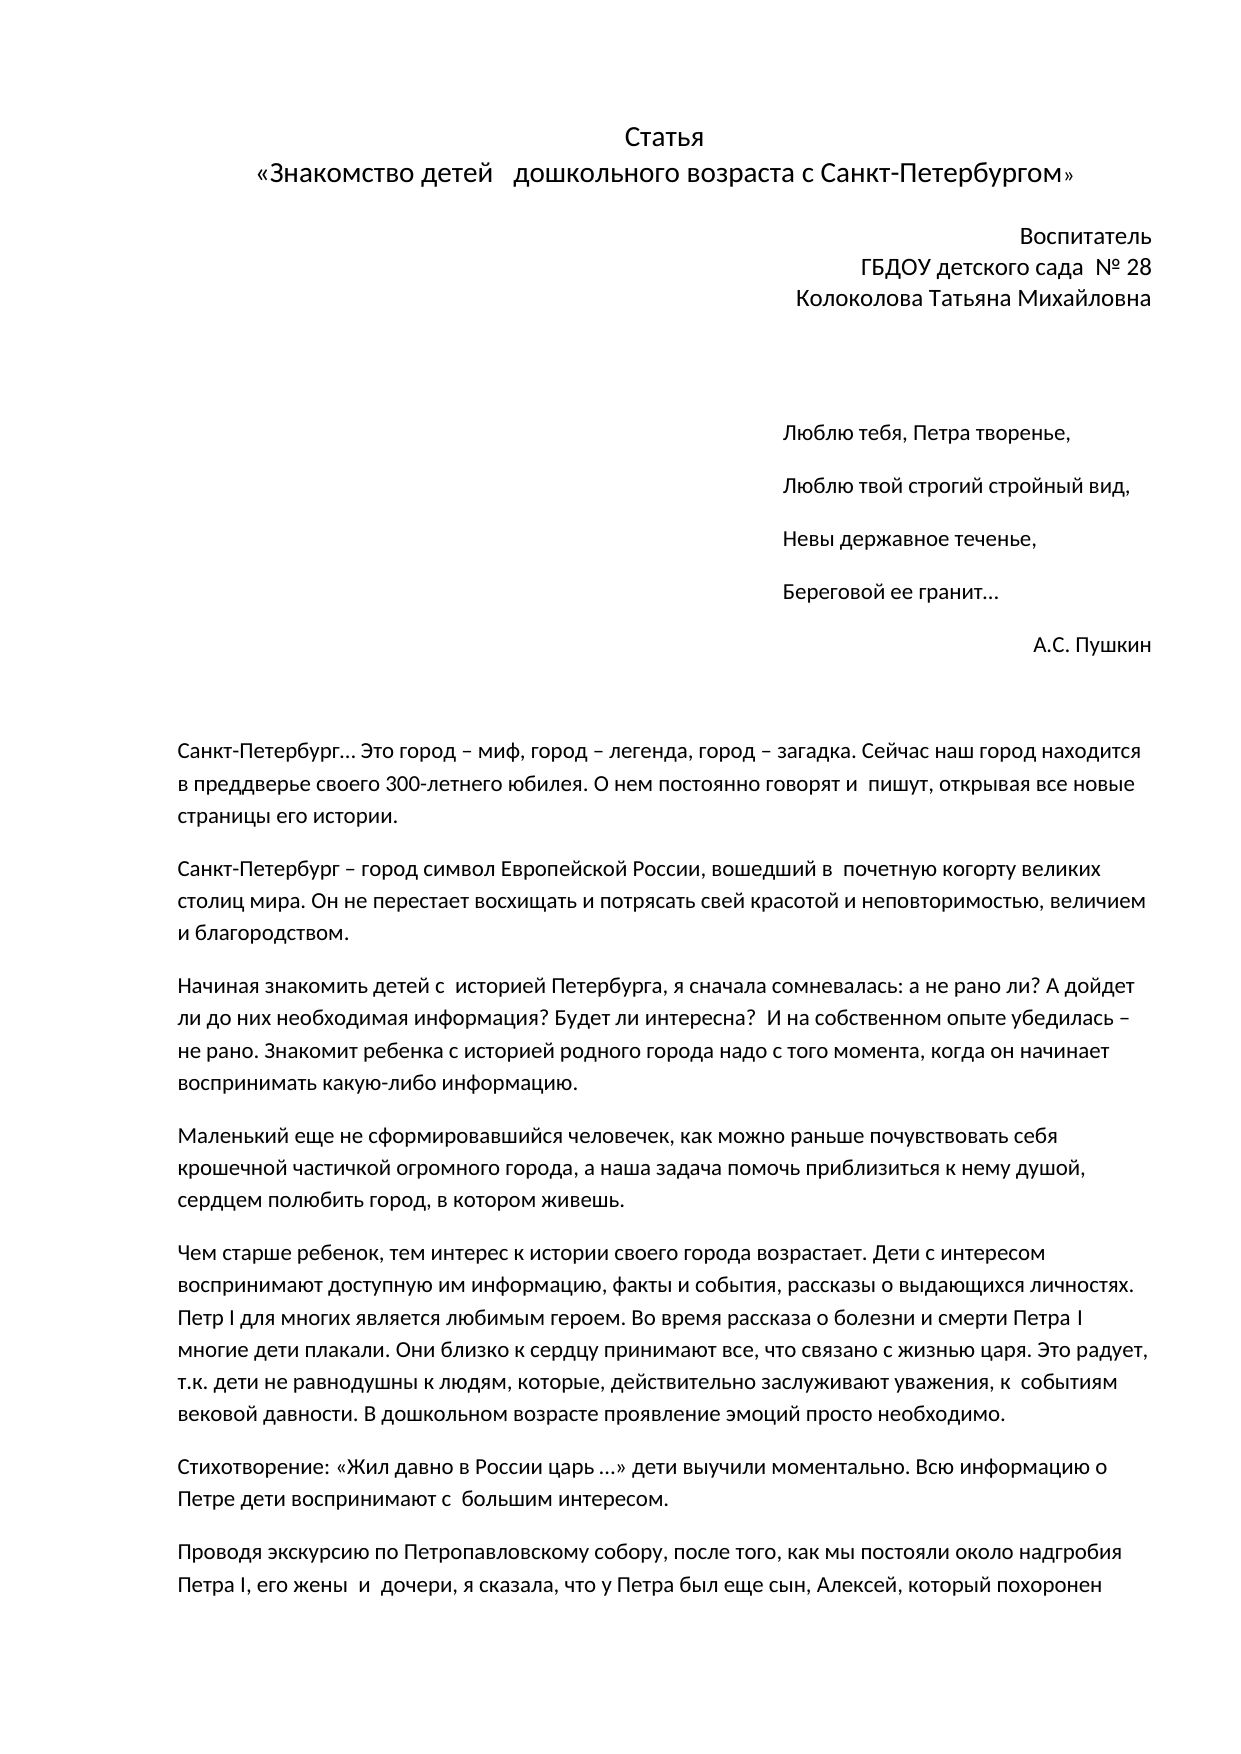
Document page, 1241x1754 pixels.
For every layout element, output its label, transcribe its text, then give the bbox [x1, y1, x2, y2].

text А.С. Пушкин [177, 631, 1152, 658]
text Воспитатель [177, 216, 1152, 251]
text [177, 1537, 1152, 1598]
text Чем старше ребенок, тем интерес к истории своего города возрастает. Дети с интересом воспринимают доступную им информацию, факты и события, рассказы о выдающихся личностях. Петр I для многих является любимым героем. Во время рассказа о болезни и смерти Петра I многие дети плакали. Они близко к сердцу принимают все, что связано с жизнью царя. Это радует, т.к. дети не равнодушны к людям, которые, действительно заслуживают уважения, к событиям вековой давности. В дошкольном возрасте проявление эмоций просто необходимо. [177, 1238, 1152, 1427]
text ГБДОУ детского сада № 28 [177, 251, 1152, 282]
text Люблю тебя, Петра творенье, [783, 418, 1152, 446]
text Санкт-Петербург… Это город – миф, город – легенда, город – загадка. Сейчас наш город находится в преддверье своего 300-летнего юбилея. О нем постоянно говорят и пишут, открывая все новые страницы его истории. [177, 737, 1152, 829]
text Начиная знакомить детей с историей Петербурга, я сначала сомневалась: а не рано ли? А дойдет ли до них необходимая информация? Будет ли интересна? И на собственном опыте убедилась – не рано. Знакомит ребенка с историей родного города надо с того момента, когда он начинает воспринимать какую-либо информацию. [177, 971, 1152, 1096]
text Статья [177, 118, 1152, 154]
text «Знакомство детей дошкольного возраста с Санкт-Петербургом» [177, 154, 1152, 189]
text Санкт-Петербург – город символ Европейской России, вошедший в почетную когорту великих столиц мира. Он не перестает восхищать и потрясать свей красотой и неповторимостью, величием и благородством. [177, 854, 1152, 946]
text Люблю твой строгий стройный вид, [783, 471, 1152, 499]
text Невы державное теченье, [783, 524, 1152, 552]
text Колоколова Татьяна Михайловна [177, 282, 1152, 312]
text Маленький еще не сформировавшийся человечек, как можно раньше почувствовать себя крошечной частичкой огромного города, а наша задача помочь приблизиться к нему душой, сердцем полюбить город, в котором живешь. [177, 1121, 1152, 1213]
text Береговой ее гранит… [783, 577, 1152, 606]
text Стихотворение: «Жил давно в России царь …» дети выучили моментально. Всю информацию о Петре дети воспринимают с большим интересом. [177, 1452, 1152, 1512]
